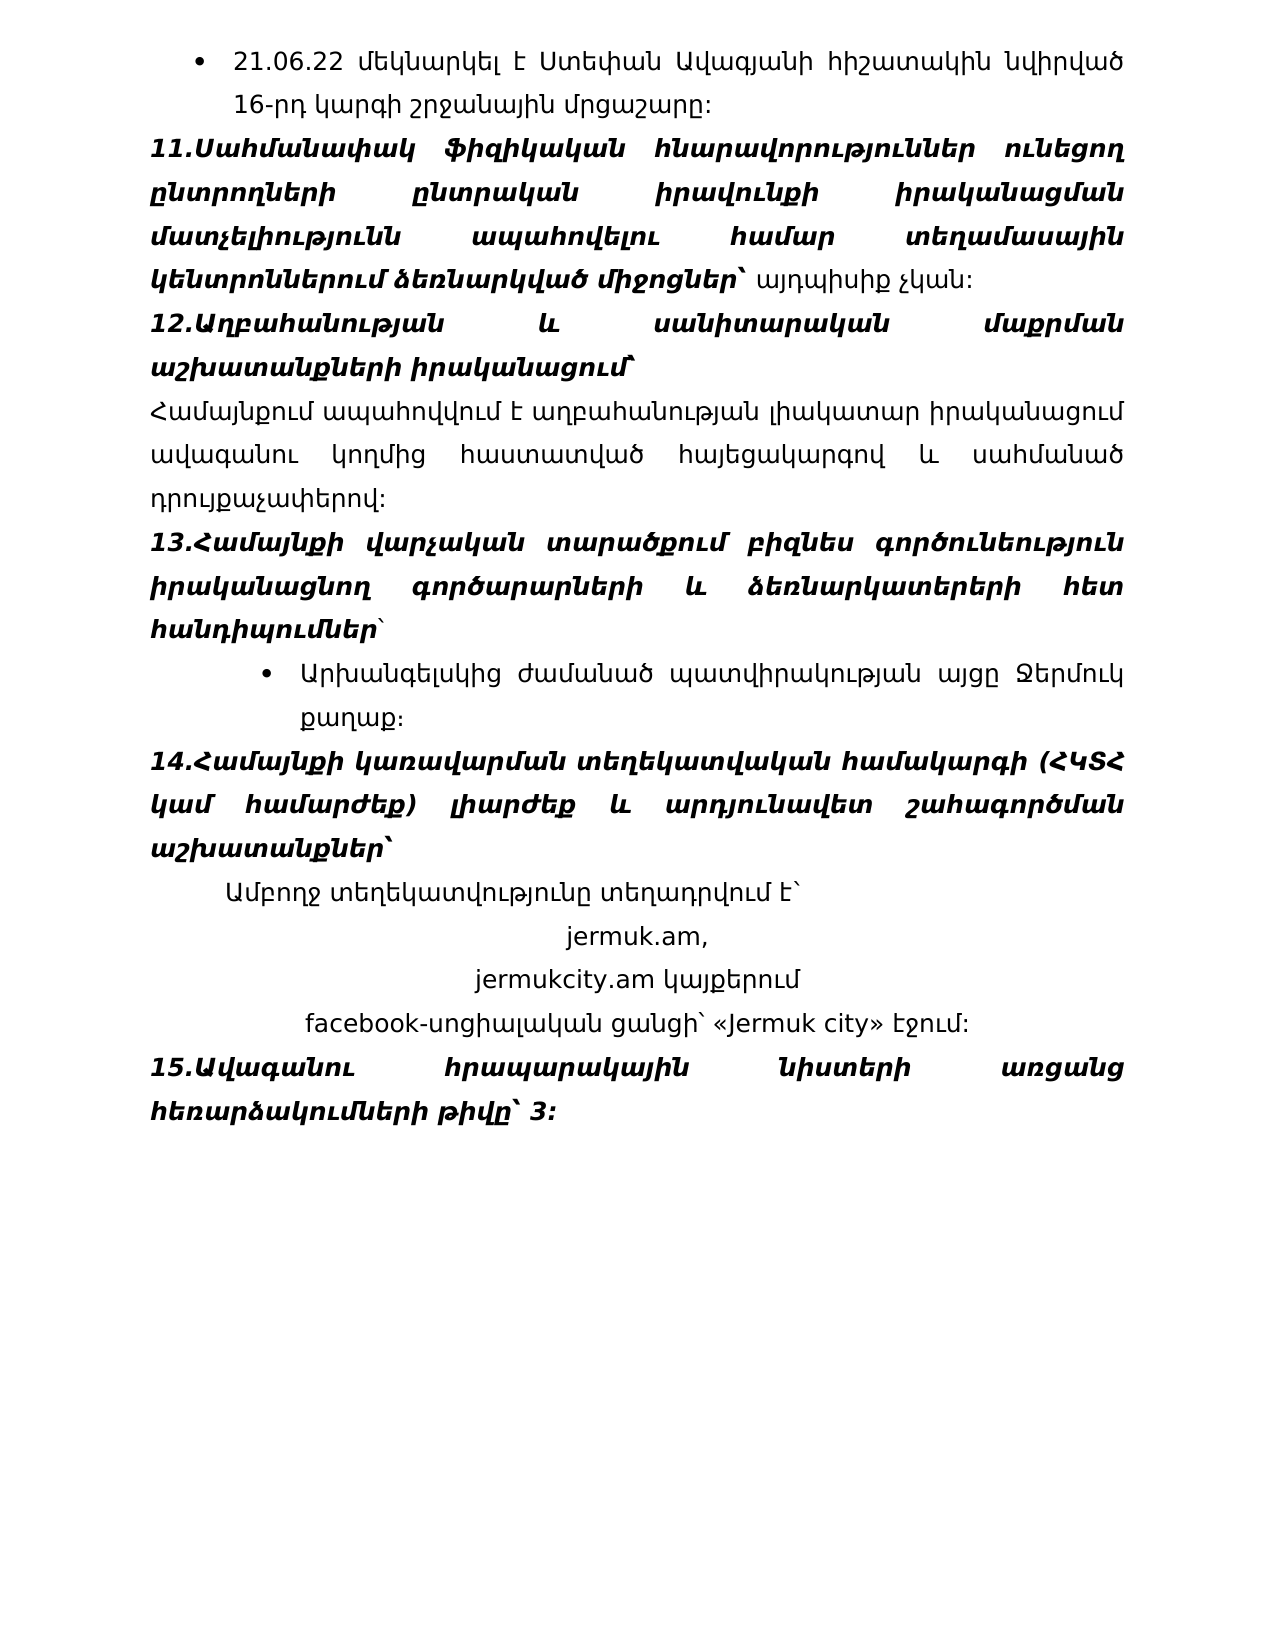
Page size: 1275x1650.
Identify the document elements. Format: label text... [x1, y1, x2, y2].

text facebook-սոցիալական ցանցի՝ «Jermuk city» էջում: [150, 1009, 1125, 1038]
list Արխանգելսկից ժամանած պատվիրակության այցը Ջերմուկ քաղաք։ [262, 659, 1125, 732]
list 11.Սահմանափակ ֆիզիկական հնարավորություններ ունեցող ընտրողների ընտրական իրավունքի իրականացման մատչելիությունն ապահովելու համար տեղամասային կենտրոններում ձեռնարկված միջոցներ՝ այդպիսիք չկան: [150, 134, 1125, 295]
list 21.06.22 մեկնարկել է Ստեփան Ավագյանի հիշատակին նվիրված 16-րդ կարգի շրջանային մրցաշարը: [195, 47, 1125, 120]
text jermukcity.am կայքերում [150, 966, 1125, 995]
text Համայնքում ապահովվում է աղբահանության լիակատար իրականացում ավագանու կողմից հաստատված հայեցակարգով և սահմանած դրույքաչափերով: [150, 397, 1125, 513]
text 13.Համայնքի վարչական տարածքում բիզնես գործունեություն իրականացնող գործարարների և ձեռնարկատերերի հետ հանդիպումներ՝ [150, 528, 1125, 645]
text 15.Ավագանու հրապարակային նիստերի առցանց հեռարձակումների թիվը՝ 3: [150, 1053, 1125, 1126]
text jermuk.am, [150, 922, 1125, 951]
text 12.Աղբահանության և սանիտարական մաքրման աշխատանքների իրականացում՝ [150, 309, 1125, 382]
text Ամբողջ տեղեկատվությունը տեղադրվում է` [225, 878, 1125, 907]
text 14.Համայնքի կառավարման տեղեկատվական համակարգի (ՀԿՏՀ կամ համարժեք) լիարժեք և արդյունավետ շահագործման աշխատանքներ՝ [150, 747, 1125, 863]
